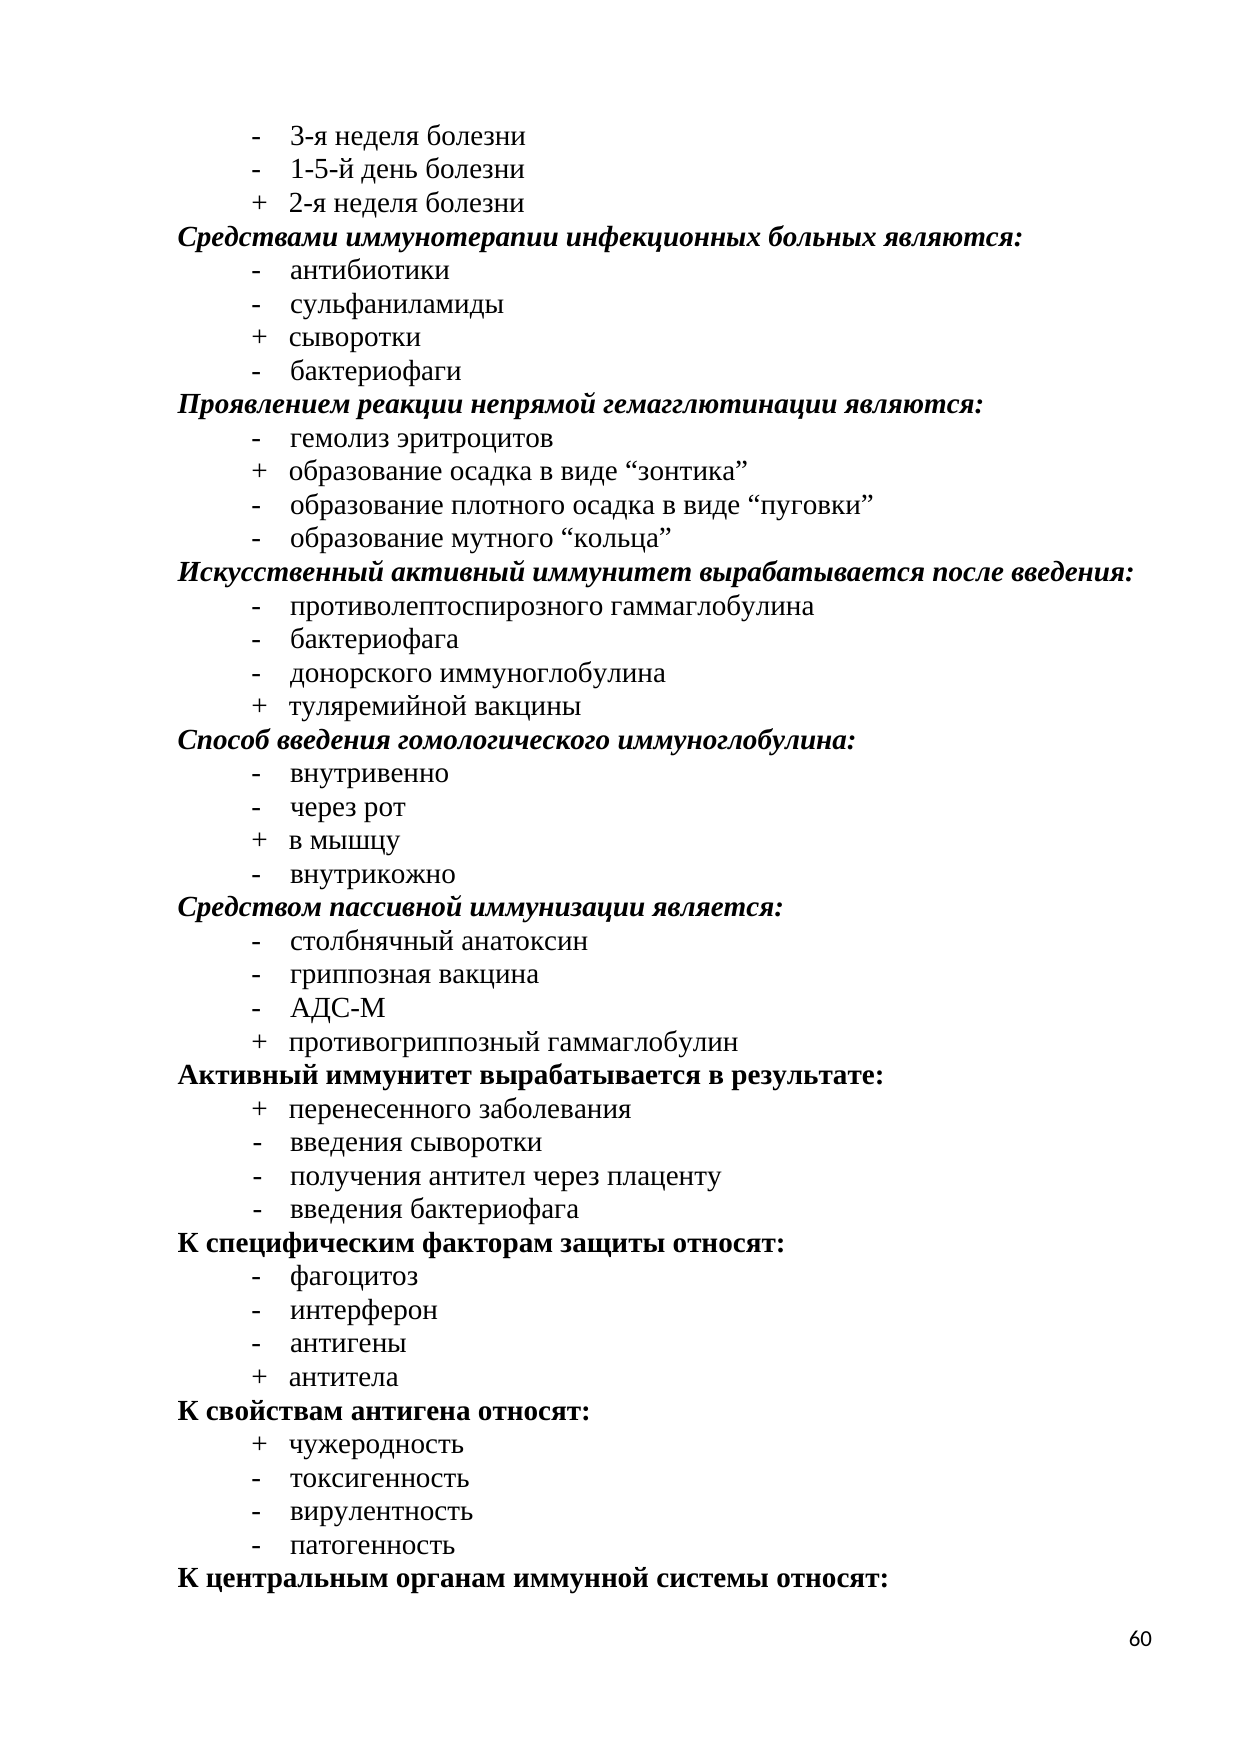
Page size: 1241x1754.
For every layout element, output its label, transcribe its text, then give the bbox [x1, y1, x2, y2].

list образование мутного “кольца” [251, 521, 1152, 554]
list 1-5-й день болезни [251, 152, 1152, 185]
list через рот [251, 789, 1152, 822]
list патогенность [251, 1527, 1152, 1560]
list противогриппозный гаммаглобулин [251, 1024, 1152, 1057]
list интерферон [251, 1292, 1152, 1326]
list токсигенность [251, 1460, 1152, 1493]
text Способ введения гомологического иммуноглобулина: [177, 722, 1152, 755]
list получения антител через плаценту [252, 1158, 1152, 1191]
list фагоцитоз [251, 1258, 1152, 1292]
list гемолиз эритроцитов [251, 420, 1152, 453]
text К специфическим факторам защиты относят: [177, 1225, 1152, 1258]
list 2-я неделя болезни [251, 185, 1152, 219]
list образование осадка в виде “зонтика” [251, 453, 1152, 487]
list противолептоспирозного гаммаглобулина [251, 588, 1152, 621]
list введения бактериофага [252, 1191, 1152, 1225]
list туляремийной вакцины [251, 688, 1152, 722]
list в мышцу [251, 822, 1152, 856]
list чужеродность [251, 1426, 1152, 1460]
text Проявлением реакции непрямой гемагглютинации являются: [177, 386, 1152, 420]
list гриппозная вакцина [251, 957, 1152, 990]
text Искусственный активный иммунитет вырабатывается после введения: [177, 554, 1152, 588]
list антигены [251, 1326, 1152, 1359]
list столбнячный анатоксин [251, 923, 1152, 957]
list внутривенно [251, 755, 1152, 789]
text Средством пассивной иммунизации является: [177, 889, 1152, 923]
list введения сыворотки [252, 1124, 1152, 1158]
list вирулентность [251, 1493, 1152, 1527]
list перенесенного заболевания [251, 1091, 1152, 1124]
list сульфаниламиды [251, 286, 1152, 319]
list образование плотного осадка в виде “пуговки” [251, 487, 1152, 521]
list антитела [251, 1359, 1152, 1393]
text Активный иммунитет вырабатывается в результате: [177, 1057, 1152, 1091]
list донорского иммуноглобулина [251, 655, 1152, 688]
list 3-я неделя болезни [251, 118, 1152, 152]
list антибиотики [251, 252, 1152, 286]
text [177, 1560, 1152, 1594]
list сыворотки [251, 319, 1152, 353]
list бактериофаги [251, 353, 1152, 386]
text К свойствам антигена относят: [177, 1393, 1152, 1426]
list бактериофага [251, 621, 1152, 655]
list АДС-М [251, 990, 1152, 1024]
list внутрикожно [251, 856, 1152, 889]
text Средствами иммунотерапии инфекционных больных являются: [177, 219, 1152, 252]
